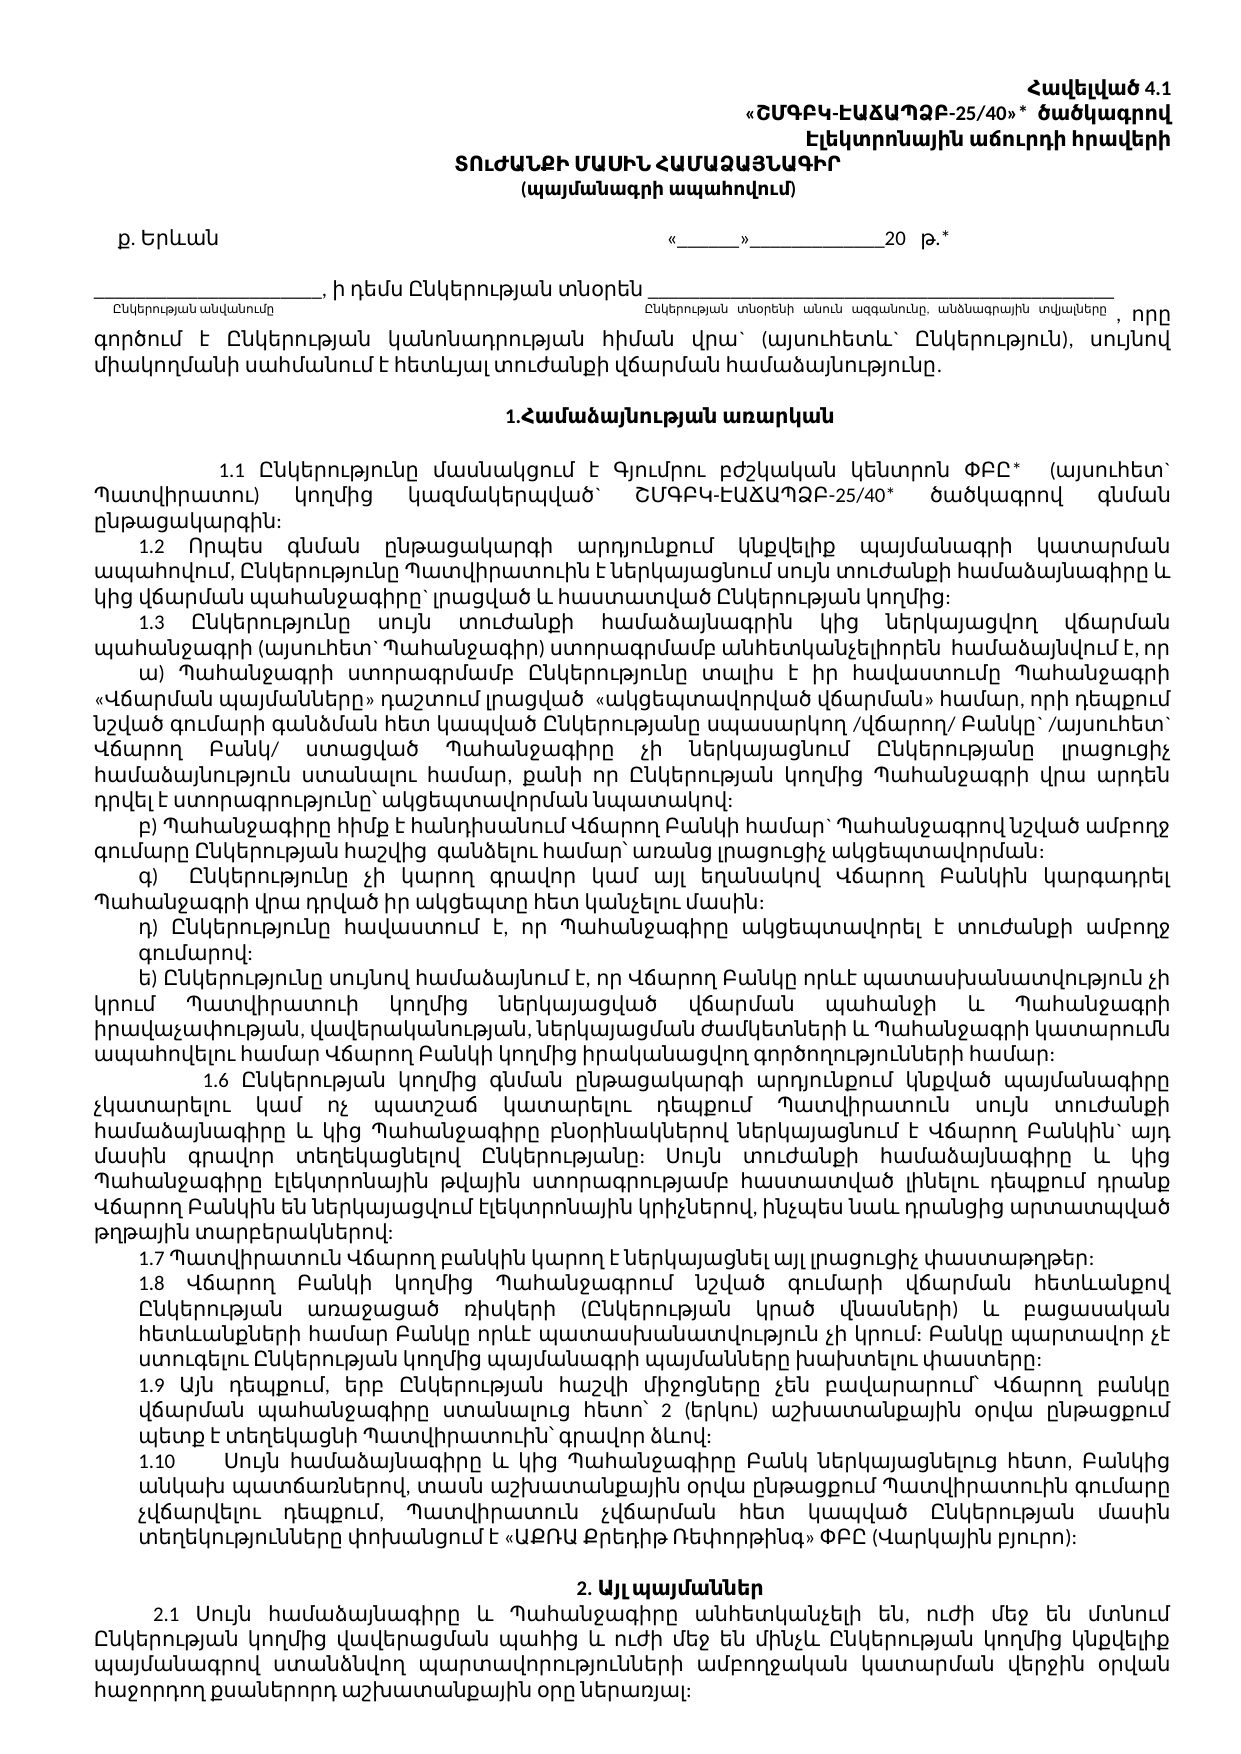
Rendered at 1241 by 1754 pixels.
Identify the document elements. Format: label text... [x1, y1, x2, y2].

text ք. Երևան «______»_____________20 թ.* [94, 225, 1171, 250]
text ե) Ընկերությունը սույնով համաձայնում է, որ Վճարող Բանկը որևէ պատասխանատվություն չի կրում Պատվիրատուի կողմից ներկայացված վճարման պահանջի և Պահանջագրի իրավաչափության, վավերականության, ներկայացման ժամկետների և Պահանջագրի կատարումն ապահովելու համար Վճարող Բանկի կողմից իրականացվող գործողությունների համար: [94, 965, 1171, 1067]
text ______________________, ի դեմս Ընկերության տնօրեն _____________________________________________ [94, 276, 1171, 301]
text 1.2 Որպես գնման ընթացակարգի արդյունքում կնքվելիք պայմանագրի կատարման ապահովում, Ընկերությունը Պատվիրատուին է ներկայացնում սույն տուժանքի համաձայնագիրը և կից վճարման պահանջագիրը` լրացված և հաստատված Ընկերության կողմից: [94, 533, 1171, 609]
text բ) Պահանջագիրը հիմք է հանդիսանում Վճարող Բանկի համար` Պահանջագրով նշված ամբողջ գումարը Ընկերության հաշվից գանձելու համար՝ առանց լրացուցիչ ակցեպտավորման: [94, 813, 1171, 864]
text 1.6 Ընկերության կողմից գնման ընթացակարգի արդյունքում կնքված պայմանագիրը չկատարելու կամ ոչ պատշաճ կատարելու դեպքում Պատվիրատուն սույն տուժանքի համաձայնագիրը և կից Պահանջագիրը բնօրինակներով ներկայացնում է Վճարող Բանկին` այդ մասին գրավոր տեղեկացնելով Ընկերությանը: Սույն տուժանքի համաձայնագիրը և կից Պահանջագիրը էլեկտրոնային թվային ստորագրությամբ հաստատված լինելու դեպքում դրանք Վճարող Բանկին են ներկայացվում էլեկտրոնային կրիչներով, ինչպես նաև դրանցից արտատպված թղթային տարբերակներով: [94, 1067, 1171, 1245]
text 1.10 Սույն համաձայնագիրը և կից Պահանջագիրը Բանկ ներկայացնելուց հետո, Բանկից անկախ պատճառներով, տասն աշխատանքային օրվա ընթացքում Պատվիրատուին գումարը չվճարվելու դեպքում, Պատվիրատուն չվճարման հետ կապված Ընկերության մասին տեղեկությունները փոխանցում է «ԱՔՌԱ Քրեդիթ Ռեփորթինգ» ՓԲԸ (Վարկային բյուրո): [138, 1448, 1171, 1550]
text 1.Համաձայնության առարկան [169, 403, 1171, 428]
text ա) Պահանջագրի ստորագրմամբ Ընկերությունը տալիս է իր հավաստումը Պահանջագրի «Վճարման պայմանները» դաշտում լրացված «ակցեպտավորված վճարման» համար, որի դեպքում նշված գումարի գանձման հետ կապված Ընկերությանը սպասարկող /վճարող/ Բանկը` /այսուհետ` Վճարող Բանկ/ ստացված Պահանջագիրը չի ներկայացնում Ընկերությանը լրացուցիչ համաձայնություն ստանալու համար, քանի որ Ընկերության կողմից Պահանջագրի վրա արդեն դրվել է ստորագրությունը՝ ակցեպտավորման նպատակով: [94, 660, 1171, 813]
text 1.9 Այն դեպքում, երբ Ընկերության հաշվի միջոցները չեն բավարարում՝ Վճարող բանկը վճարման պահանջագիրը ստանալուց հետո՝ 2 (երկու) աշխատանքային օրվա ընթացքում պետք է տեղեկացնի Պատվիրատուին՝ գրավոր ձևով: [138, 1372, 1171, 1448]
text 2.1 Սույն համաձայնագիրը և Պահանջագիրը անհետկանչելի են, ուժի մեջ են մտնում Ընկերության կողմից վավերացման պահից և ուժի մեջ են մինչև Ընկերության կողմից կնքվելիք պայմանագրով ստանձնվող պարտավորությունների ամբողջական կատարման վերջին օրվան հաջորդող քսաներորդ աշխատանքային օրը ներառյալ: [94, 1601, 1171, 1702]
text Հավելված 4.1 [94, 75, 1171, 100]
text 1.3 Ընկերությունը սույն տուժանքի համաձայնագրին կից ներկայացվող վճարման պահանջագրի (այսուհետ` Պահանջագիր) ստորագրմամբ անհետկանչելիորեն համաձայնվում է, որ [94, 609, 1171, 660]
text 1.1 Ընկերությունը մասնակցում է Գյումրու բժշկական կենտրոն ՓԲԸ* (այսուհետ` Պատվիրատու) կողմից կազմակերպված` ՇՄԳԲԿ-ԷԱՃԱՊՁԲ-25/40* ծածկագրով գնման ընթացակարգին: [94, 457, 1171, 533]
text ՏՈւԺԱՆՔԻ ՄԱՍԻՆ ՀԱՄԱՁԱՅՆԱԳԻՐ [94, 151, 1171, 177]
text Էլեկտրոնային աճուրդի հրավերի [94, 126, 1171, 151]
text (պայմանագրի ապահովում) [94, 177, 1171, 199]
text 1.7 Պատվիրատուն Վճարող բանկին կարող է ներկայացնել այլ լրացուցիչ փաստաթղթեր: [138, 1245, 1171, 1270]
text «ՇՄԳԲԿ-ԷԱՃԱՊՁԲ-25/40»* ծածկագրով [94, 100, 1171, 126]
text գ) Ընկերությունը չի կարող գրավոր կամ այլ եղանակով Վճարող Բանկին կարգադրել Պահանջագրի վրա դրված իր ակցեպտը հետ կանչելու մասին: [94, 864, 1171, 914]
text 1.8 Վճարող Բանկի կողմից Պահանջագրում նշված գումարի վճարման հետևանքով Ընկերության առաջացած ռիսկերի (Ընկերության կրած վնասների) և բացասական հետևանքների համար Բանկը որևէ պատասխանատվություն չի կրում: Բանկը պարտավոր չէ ստուգելու Ընկերության կողմից պայմանագրի պայմանները խախտելու փաստերը: [138, 1270, 1171, 1372]
text Ընկերության անվանումը Ընկերության տնօրենի անուն ազգանունը, անձնագրային տվյալները , որը գործում է Ընկերության կանոնադրության հիման վրա` (այսուհետև` Ընկերություն), սույնով միակողմանի սահմանում է հետևյալ տուժանքի վճարման համաձայնությունը. [94, 301, 1171, 377]
text դ) Ընկերությունը հավաստում է, որ Պահանջագիրը ակցեպտավորել է տուժանքի ամբողջ գումարով: [138, 914, 1171, 965]
text 2. Այլ պայմաններ [169, 1575, 1171, 1601]
